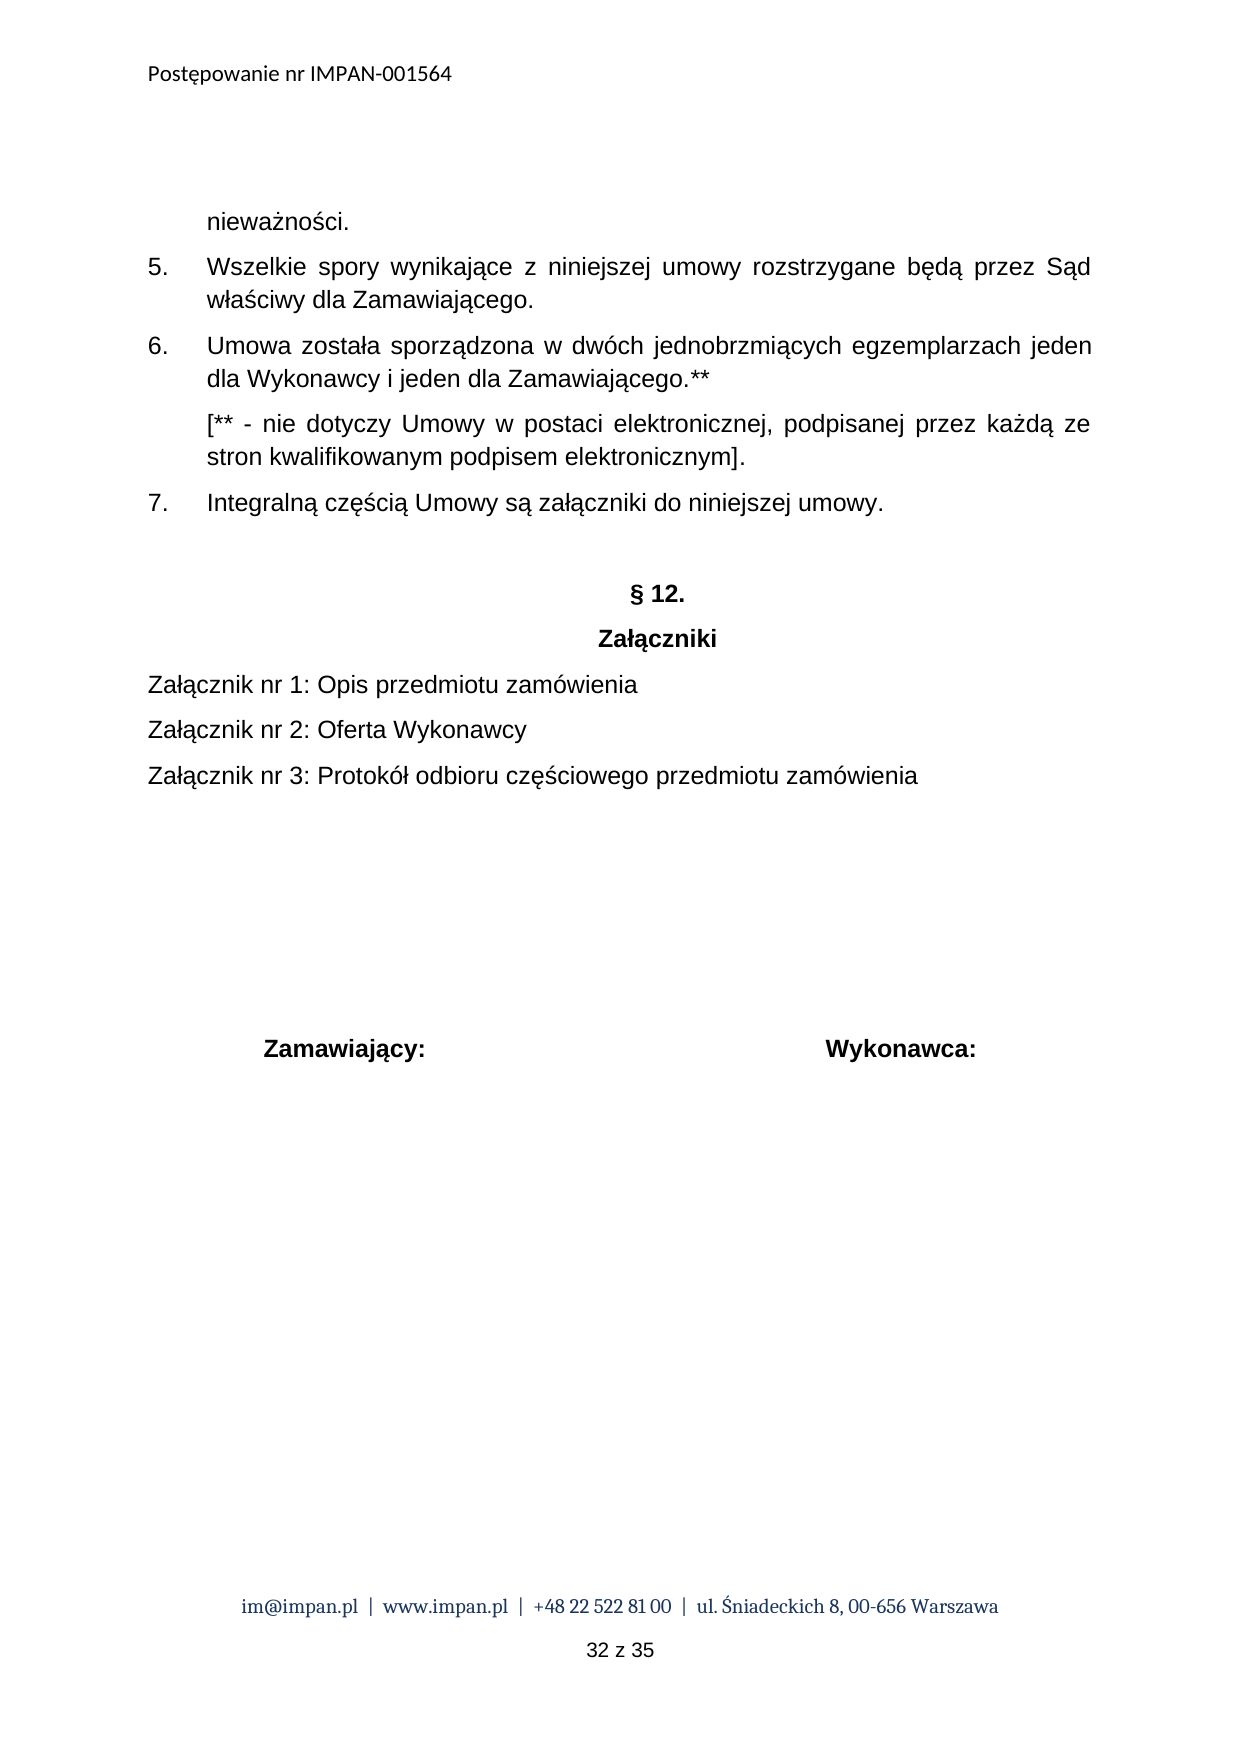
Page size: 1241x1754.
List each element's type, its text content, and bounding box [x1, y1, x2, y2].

list Wszelkie spory wynikające z niniejszej umowy rozstrzygane będą przez Sąd właściwy dla Zamawiającego. [148, 252, 1093, 314]
list § 12. [223, 579, 1093, 608]
text Załącznik nr 3: Protokół odbioru częściowego przedmiotu zamówienia [148, 761, 1093, 790]
text Załącznik nr 2: Oferta Wykonawcy [148, 716, 1093, 744]
list Umowa została sporządzona w dwóch jednobrzmiących egzemplarzach jeden dla Wykonawcy i jeden dla Zamawiającego.** [148, 331, 1093, 393]
text Zamawiający: Wykonawca: [148, 1034, 1093, 1063]
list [148, 207, 1093, 236]
text [** - nie dotyczy Umowy w postaci elektronicznej, podpisanej przez każdą ze stron kwalifikowanym podpisem elektronicznym]. [207, 409, 1093, 471]
text Załącznik nr 1: Opis przedmiotu zamówienia [148, 670, 1093, 699]
list Integralną częścią Umowy są załączniki do niniejszej umowy. [148, 488, 1093, 517]
list Załączniki [223, 624, 1093, 653]
